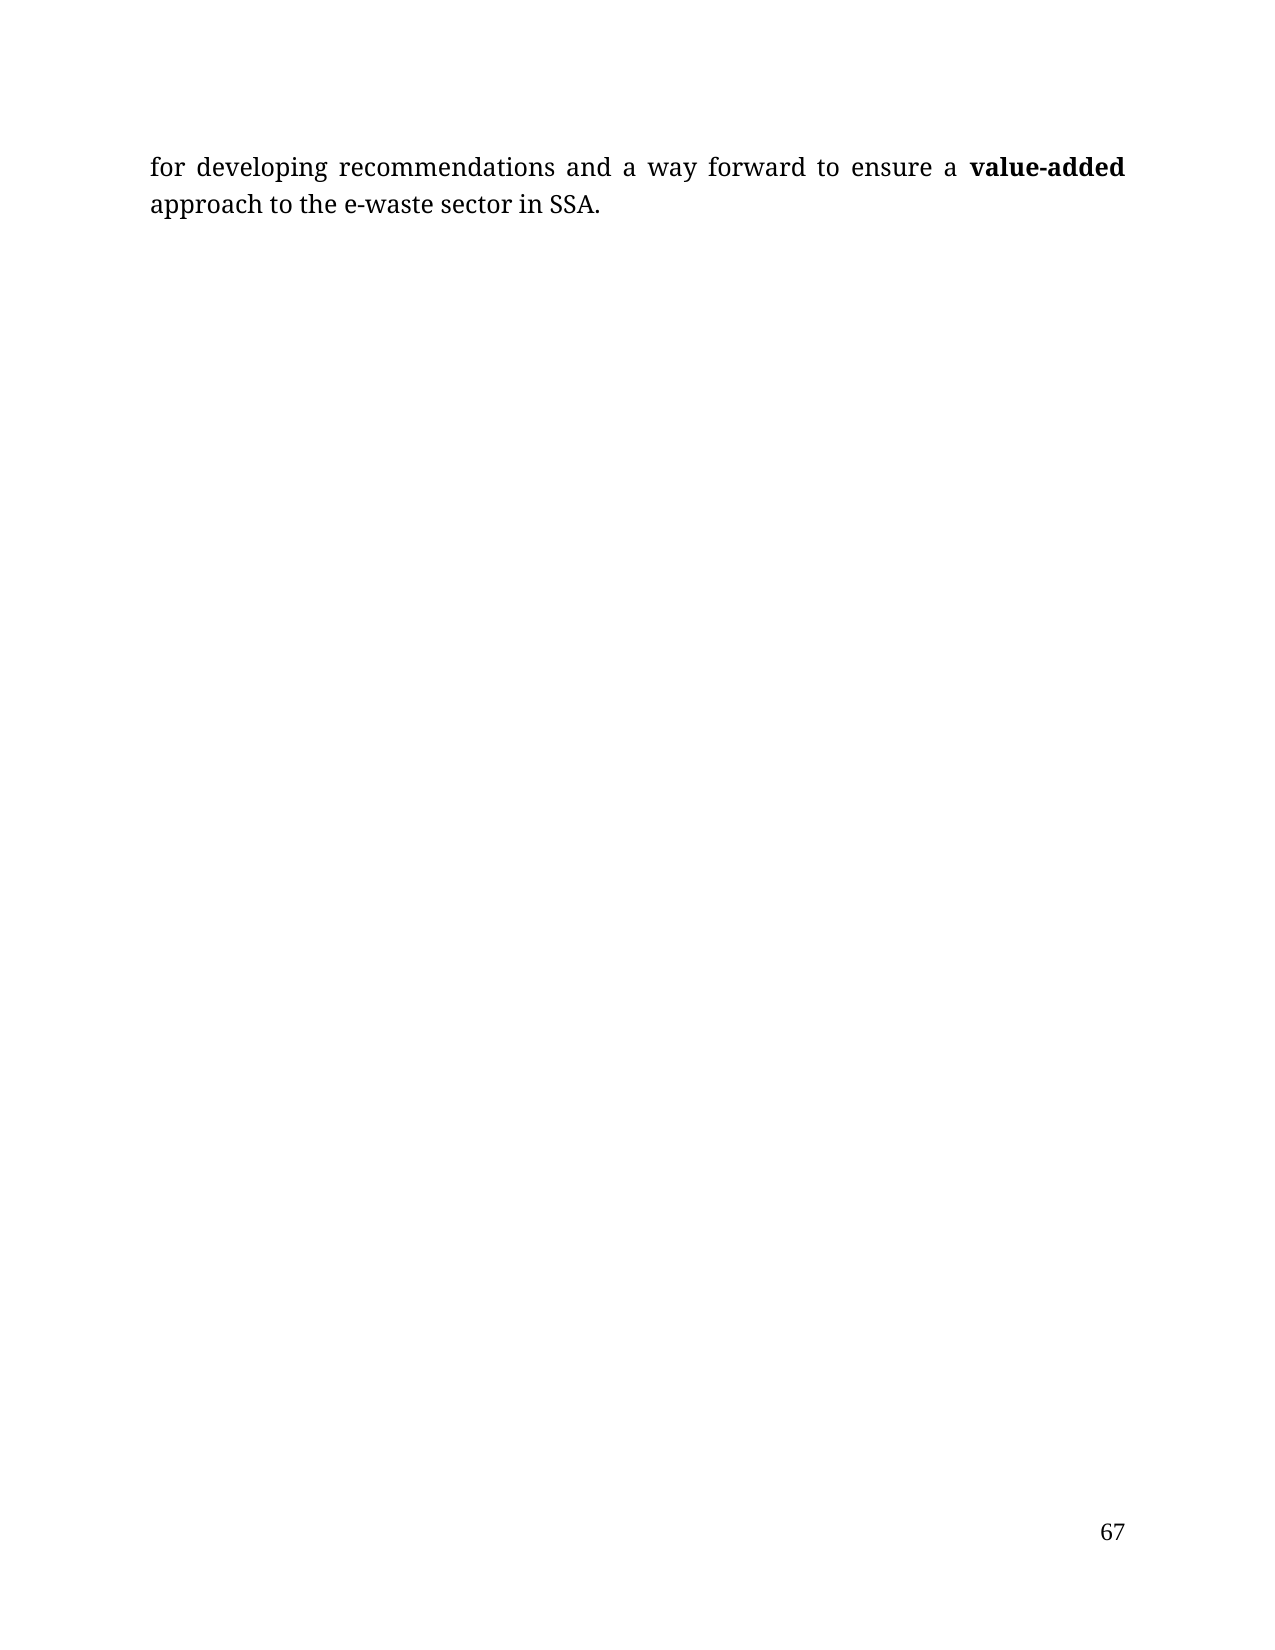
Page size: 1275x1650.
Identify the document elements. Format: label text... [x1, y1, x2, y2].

list A range of new initiatives and positive trends as well as the common weaknesses uncovered through the country studies together provide the basic building blocks for developing recommendations and a way forward to ensure a value-added approach to the e-waste sector in SSA. [150, 150, 1125, 221]
